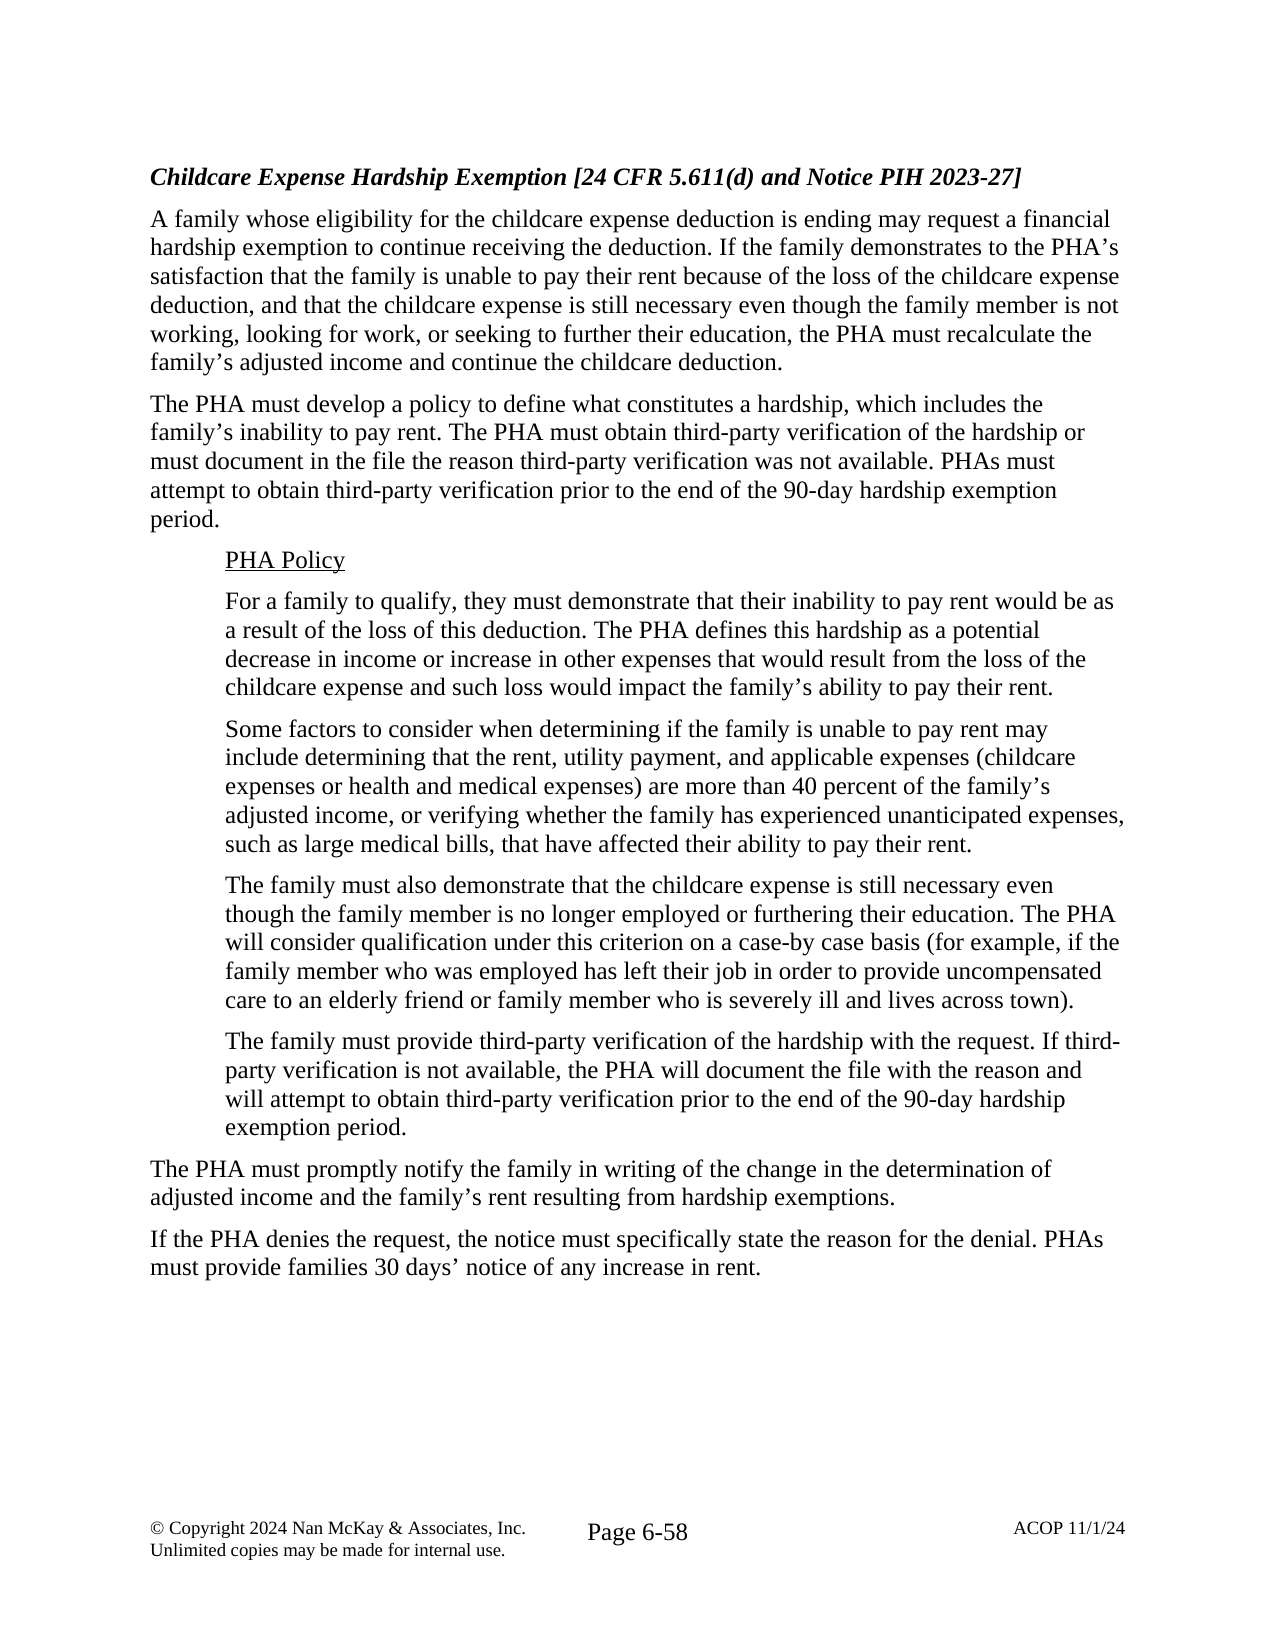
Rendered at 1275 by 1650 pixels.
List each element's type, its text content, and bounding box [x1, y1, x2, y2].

text A family whose eligibility for the childcare expense deduction is ending may request a financial hardship exemption to continue receiving the deduction. If the family demonstrates to the PHA’s satisfaction that the family is unable to pay their rent because of the loss of the childcare expense deduction, and that the childcare expense is still necessary even though the family member is not working, looking for work, or seeking to further their education, the PHA must recalculate the family’s adjusted income and continue the childcare deduction. [150, 204, 1125, 376]
text The family must also demonstrate that the childcare expense is still necessary even though the family member is no longer employed or furthering their education. The PHA will consider qualification under this criterion on a case-by case basis (for example, if the family member who was employed has left their job in order to provide uncompensated care to an elderly friend or family member who is severely ill and lives across town). [225, 870, 1125, 1014]
text The PHA must promptly notify the family in writing of the change in the determination of adjusted income and the family’s rent resulting from hardship exemptions. [150, 1154, 1125, 1211]
text The family must provide third-party verification of the hardship with the request. If third-party verification is not available, the PHA will document the file with the reason and will attempt to obtain third-party verification prior to the end of the 90-day hardship exemption period. [225, 1026, 1125, 1141]
text For a family to qualify, they must demonstrate that their inability to pay rent would be as a result of the loss of this deduction. The PHA defines this hardship as a potential decrease in income or increase in other expenses that would result from the loss of the childcare expense and such loss would impact the family’s ability to pay their rent. [225, 586, 1125, 701]
text Childcare Expense Hardship Exemption [24 CFR 5.611(d) and Notice PIH 2023-27] [150, 162, 1125, 191]
text Some factors to consider when determining if the family is unable to pay rent may include determining that the rent, utility payment, and applicable expenses (childcare expenses or health and medical expenses) are more than 40 percent of the family’s adjusted income, or verifying whether the family has experienced unanticipated expenses, such as large medical bills, that have affected their ability to pay their rent. [225, 714, 1125, 857]
text If the PHA denies the request, the notice must specifically state the reason for the denial. PHAs must provide families 30 days’ notice of any increase in rent. [150, 1224, 1125, 1281]
text PHA Policy [225, 545, 1125, 574]
text The PHA must develop a policy to define what constitutes a hardship, which includes the family’s inability to pay rent. The PHA must obtain third-party verification of the hardship or must document in the file the reason third-party verification was not available. PHAs must attempt to obtain third-party verification prior to the end of the 90-day hardship exemption period. [150, 389, 1125, 532]
